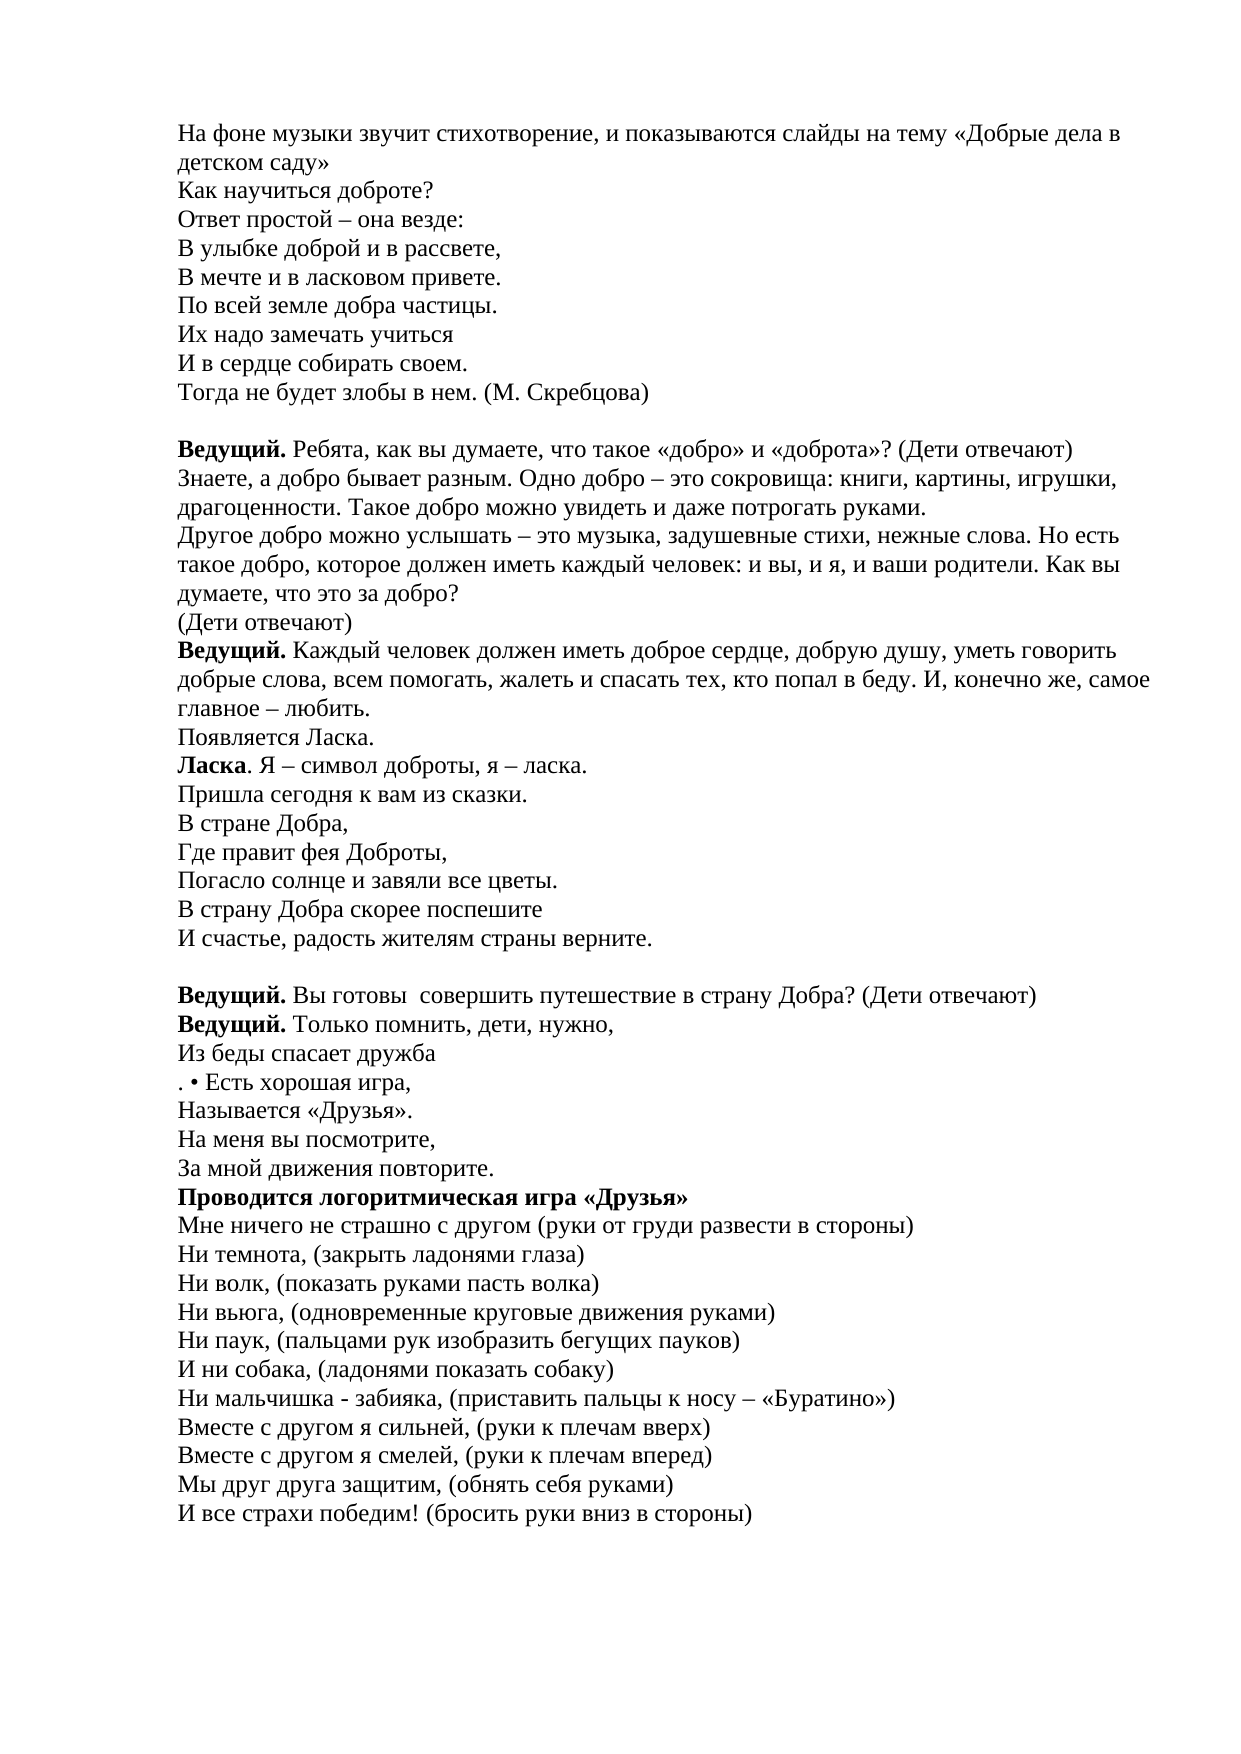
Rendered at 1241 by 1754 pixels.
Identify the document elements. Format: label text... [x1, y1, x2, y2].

text Ни вьюга, (одновременные круговые движения руками) [177, 1297, 1152, 1326]
text Как научиться доброте? [177, 176, 1152, 204]
text Ведущий. Ребята, как вы думаете, что такое «добро» и «доброта»? (Дети отвечают) [177, 434, 1152, 463]
text Ни мальчишка - забияка, (приставить пальцы к носу – «Буратино») [177, 1383, 1152, 1412]
text Пришла сегодня к вам из сказки. [177, 779, 1152, 808]
text (Дети отвечают) [177, 607, 1152, 636]
text И в сердце собирать своем. [177, 348, 1152, 377]
text В мечте и в ласковом привете. [177, 262, 1152, 291]
text Вместе с другом я смелей, (руки к плечам вперед) [177, 1441, 1152, 1469]
text На фоне музыки звучит стихотворение, и показываются слайды на тему «Добрые дела в детском саду» [177, 118, 1152, 176]
text . • Есть хорошая игра, [177, 1067, 1152, 1096]
text Вместе с другом я сильней, (руки к плечам вверх) [177, 1412, 1152, 1441]
text И счастье, радость жителям страны верните. [177, 923, 1152, 952]
text Из беды спасает дружба [177, 1038, 1152, 1067]
text Погасло солнце и завяли все цветы. [177, 866, 1152, 894]
text Тогда не будет злобы в нем. (М. Скребцова) [177, 377, 1152, 406]
text И ни собака, (ладонями показать собаку) [177, 1354, 1152, 1383]
text Ведущий. Вы готовы совершить путешествие в страну Добра? (Дети отвечают) [177, 981, 1152, 1009]
text В улыбке доброй и в рассвете, [177, 233, 1152, 262]
text В стране Добра, [177, 808, 1152, 837]
text И все страхи победим! (бросить руки вниз в стороны) [177, 1498, 1152, 1527]
text Появляется Ласка. [177, 722, 1152, 751]
text На меня вы посмотрите, [177, 1124, 1152, 1153]
text Проводится логоритмическая игра «Друзья» [177, 1182, 1152, 1211]
text Ни паук, (пальцами рук изобразить бегущих пауков) [177, 1326, 1152, 1354]
text Ведущий. Только помнить, дети, нужно, [177, 1009, 1152, 1038]
text Мне ничего не страшно с другом (руки от груди развести в стороны) [177, 1211, 1152, 1239]
text Ответ простой – она везде: [177, 204, 1152, 233]
text В страну Добра скорее поспешите [177, 894, 1152, 923]
text Мы друг друга защитим, (обнять себя руками) [177, 1469, 1152, 1498]
text Знаете, а добро бывает разным. Одно добро – это сокровища: книги, картины, игрушки, драгоценности. Такое добро можно увидеть и даже потрогать руками. Другое добро можно услышать – это музыка, задушевные стихи, нежные слова. Но есть такое добро, которое должен иметь каждый человек: и вы, и я, и ваши родители. Как вы думаете, что это за добро? [177, 463, 1152, 607]
text Их надо замечать учиться [177, 319, 1152, 348]
text Называется «Друзья». [177, 1096, 1152, 1124]
text Ласка. Я – символ доброты, я – ласка. [177, 751, 1152, 779]
text Ведущий. Каждый человек должен иметь доброе сердце, добрую душу, уметь говорить добрые слова, всем помогать, жалеть и спасать тех, кто попал в беду. И, конечно же, самое главное – любить. [177, 636, 1152, 722]
text Ни волк, (показать руками пасть волка) [177, 1268, 1152, 1297]
text Ни темнота, (закрыть ладонями глаза) [177, 1239, 1152, 1268]
text За мной движения повторите. [177, 1153, 1152, 1182]
text Где правит фея Доброты, [177, 837, 1152, 866]
text По всей земле добра частицы. [177, 291, 1152, 319]
